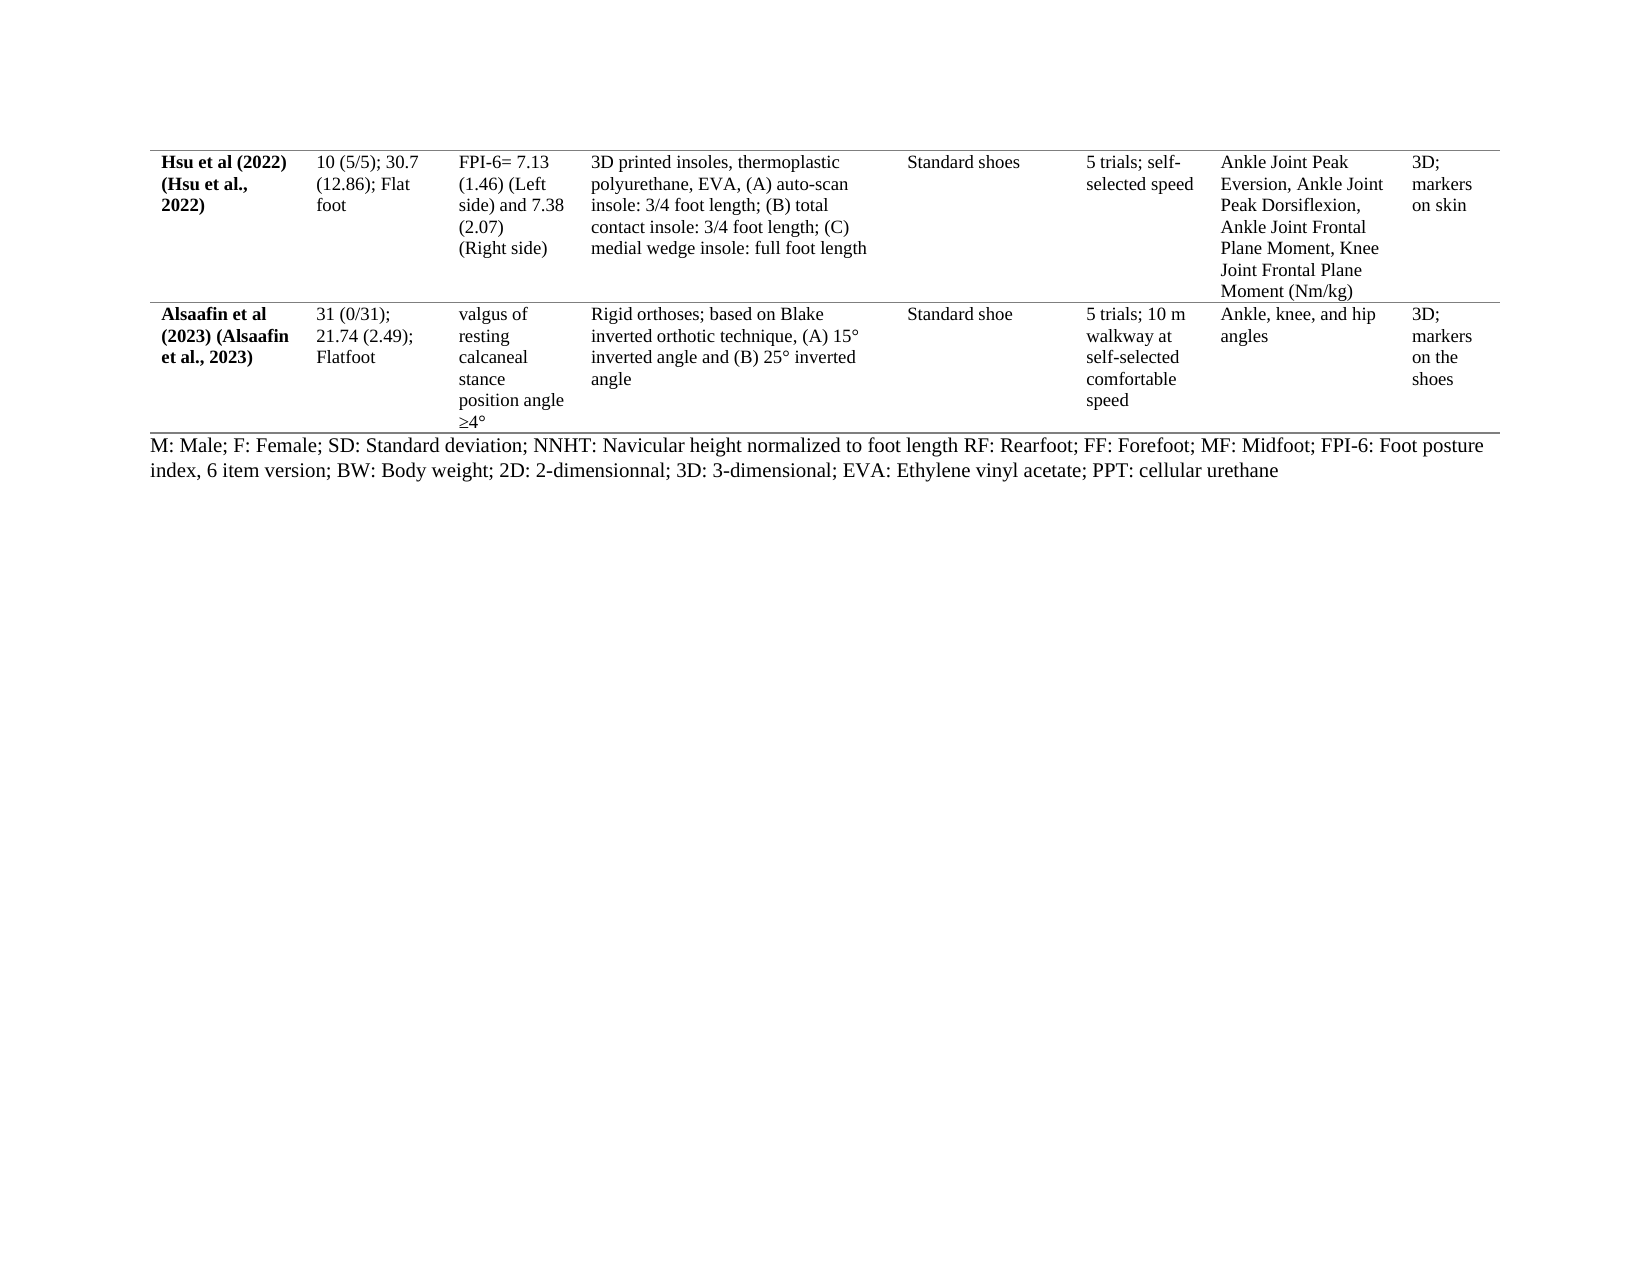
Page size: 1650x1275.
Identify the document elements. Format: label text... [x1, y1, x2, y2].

table_cell Hsu et al (2022) (Hsu et al., 2022) [150, 151, 305, 302]
table_cell 5 trials; 10 m walkway at self-selected comfortable speed [1075, 303, 1209, 432]
table_cell Ankle, knee, and hip angles [1209, 303, 1401, 432]
text M: Male; F: Female; SD: Standard deviation; NNHT: Navicular height normalized to foot length RF: Rearfoot; FF: Forefoot; MF: Midfoot; FPI-6: Foot posture index, 6 item version; BW: Body weight; 2D: 2-dimensionnal; 3D: 3-dimensional; EVA: Ethylene vinyl acetate; PPT: cellular urethane [150, 434, 1500, 482]
table_cell Alsaafin et al (2023) (Alsaafin et al., 2023) [150, 303, 305, 432]
table_cell Ankle Joint Peak Eversion, Ankle Joint Peak Dorsiflexion, Ankle Joint Frontal Plane Moment, Knee Joint Frontal Plane Moment (Nm/kg) [1209, 151, 1401, 302]
table_cell 5 trials; self-selected speed [1075, 151, 1209, 302]
table_cell Rigid orthoses; based on Blake inverted orthotic technique, (A) 15° inverted angle and (B) 25° inverted angle [580, 303, 896, 432]
table_cell 31 (0/31); 21.74 (2.49); Flatfoot [305, 303, 447, 432]
table_cell Standard shoe [896, 303, 1075, 432]
table_cell Standard shoes [896, 151, 1075, 302]
table_cell 3D; markers on skin [1401, 151, 1500, 302]
table_cell 10 (5/5); 30.7 (12.86); Flat foot [305, 151, 447, 302]
table_cell valgus of resting calcaneal stance position angle ≥4° [447, 303, 579, 432]
table_cell 3D; markers on the shoes [1401, 303, 1500, 432]
table_cell 3D printed insoles, thermoplastic polyurethane, EVA, (A) auto-scan insole: 3/4 foot length; (B) total contact insole: 3/4 foot length; (C) medial wedge insole: full foot length [580, 151, 896, 302]
table_cell FPI-6= 7.13 (1.46) (Left side) and 7.38 (2.07) (Right side) [447, 151, 579, 302]
